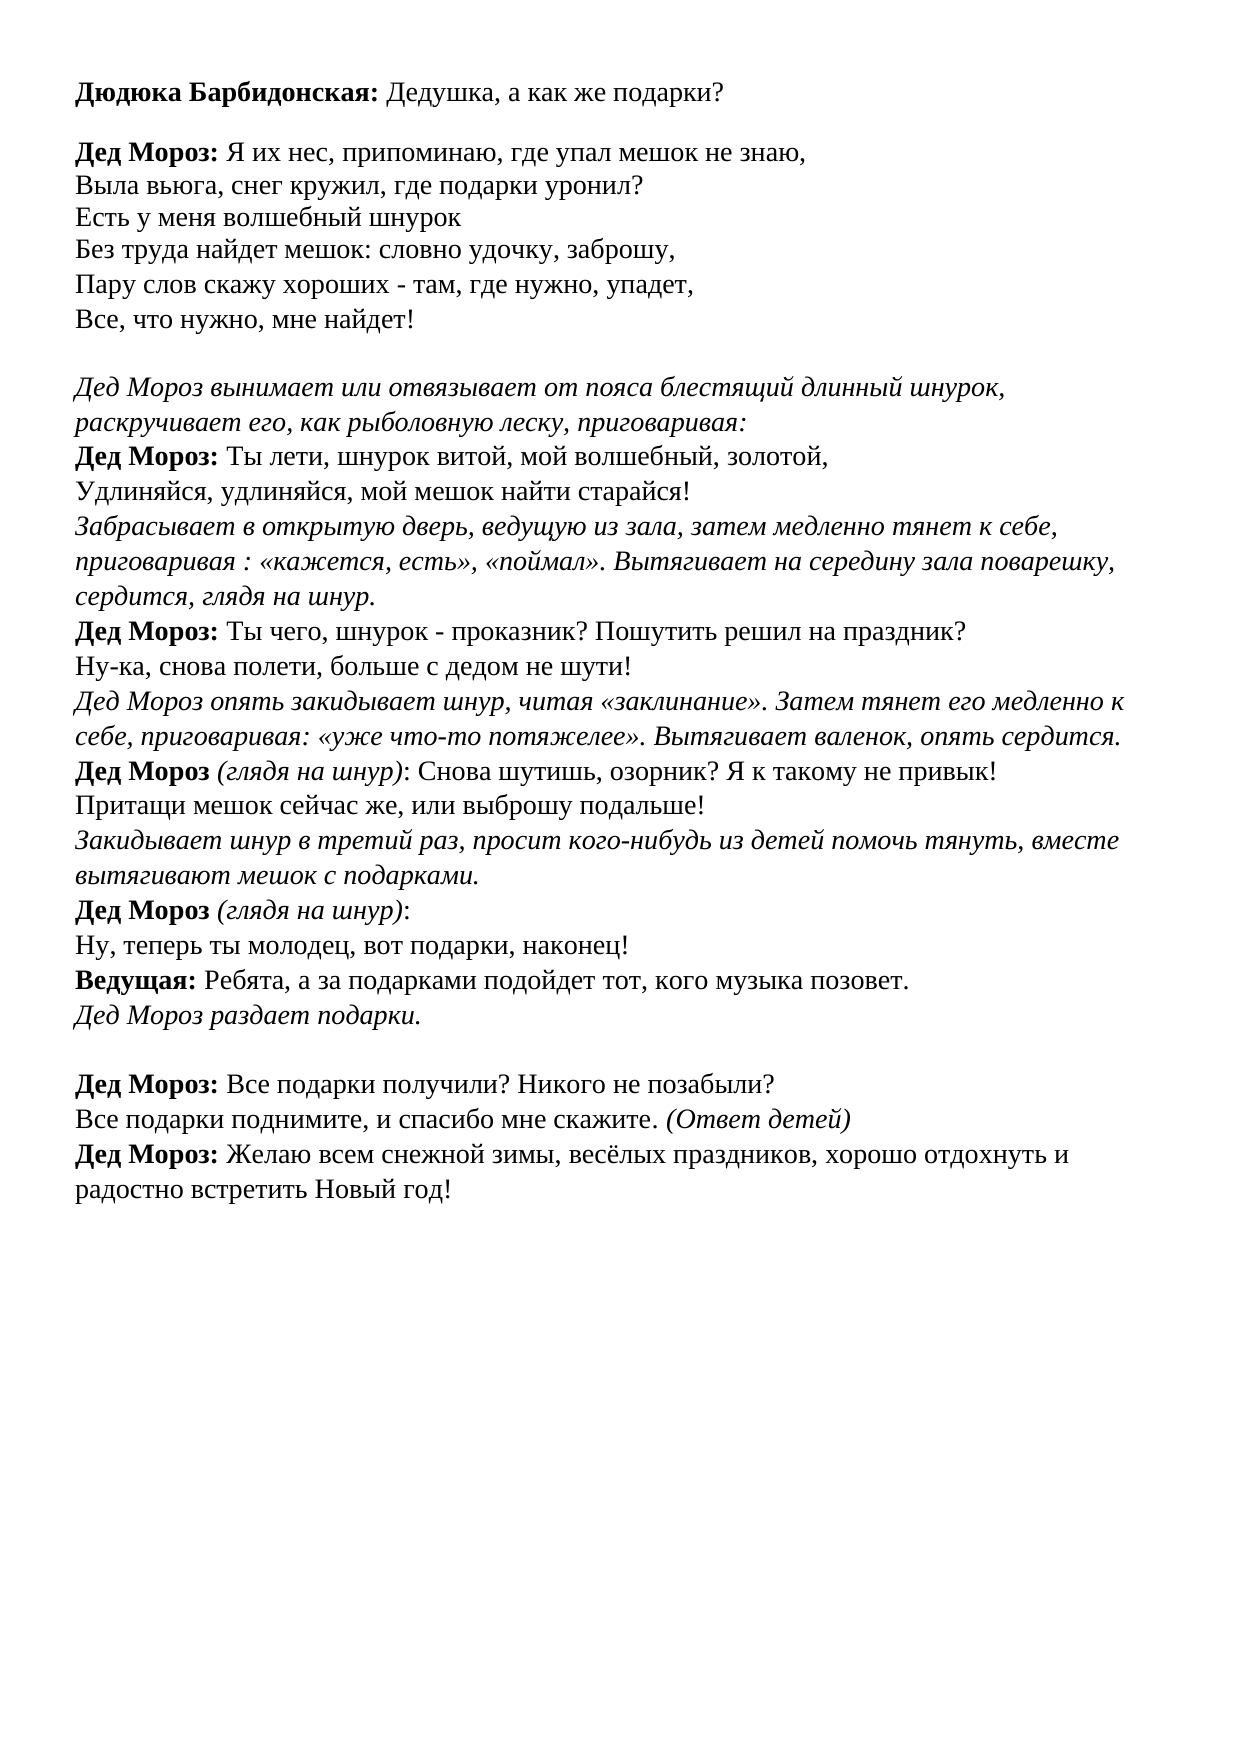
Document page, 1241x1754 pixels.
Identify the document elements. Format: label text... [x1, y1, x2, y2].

text Все подарки поднимите, и спасибо мне скажите. (Ответ детей) [75, 1102, 1165, 1135]
text Притащи мешок сейчас же, или выброшу подальше! [75, 788, 1165, 821]
text Удлиняйся, удлиняйся, мой мешок найти старайся! [75, 474, 1165, 507]
text Дед Мороз: Все подарки получили? Никого не позабыли? [75, 1068, 1165, 1100]
text Пару слов скажу хороших - там, где нужно, упадет, [75, 267, 1165, 300]
text Есть у меня волшебный шнурок [75, 200, 1165, 233]
text Все, что нужно, мне найдет! [75, 302, 1165, 335]
text Дед Мороз: Желаю всем снежной зимы, весёлых праздников, хорошо отдохнуть и радостно встретить Новый год! [75, 1137, 1165, 1235]
text Дед Мороз раздает подарки. [75, 998, 1165, 1030]
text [75, 75, 1165, 135]
text Дед Мороз: Ты лети, шнурок витой, мой волшебный, золотой, [75, 439, 1165, 472]
text Закидывает шнур в третий раз, просит кого-нибудь из детей помочь тянуть, вместе вытягивают мешок с подарками. [75, 823, 1165, 891]
text Дед Мороз опять закидывает шнур, читая «заклинание». Затем тянет его медленно к себе, приговаривая: «уже что-то потяжелее». Вытягивает валенок, опять сердится. [75, 684, 1165, 751]
text Дед Мороз вынимает или отвязывает от пояса блестящий длинный шнурок, раскручивает его, как рыболовную леску, приговаривая: [75, 370, 1165, 437]
text Дед Мороз (глядя на шнур): [75, 893, 1165, 926]
text Ведущая: Ребята, а за подарками подойдет тот, кого музыка позовет. [75, 963, 1165, 995]
text Дед Мороз: Ты чего, шнурок - проказник? Пошутить решил на праздник? [75, 614, 1165, 646]
text Без труда найдет мешок: словно удочку, заброшу, [75, 233, 1165, 265]
text Дед Мороз: Я их нес, припоминаю, где упал мешок не знаю, Выла вьюга, снег кружил, где подарки уронил? [75, 135, 1165, 200]
text Ну-ка, снова полети, больше с дедом не шути! [75, 649, 1165, 681]
text Забрасывает в открытую дверь, ведущую из зала, затем медленно тянет к себе, приговаривая : «кажется, есть», «поймал». Вытягивает на середину зала поварешку, сердится, глядя на шнур. [75, 509, 1165, 611]
text Ну, теперь ты молодец, вот подарки, наконец! [75, 928, 1165, 960]
text Дед Мороз (глядя на шнур): Снова шутишь, озорник? Я к такому не привык! [75, 753, 1165, 786]
